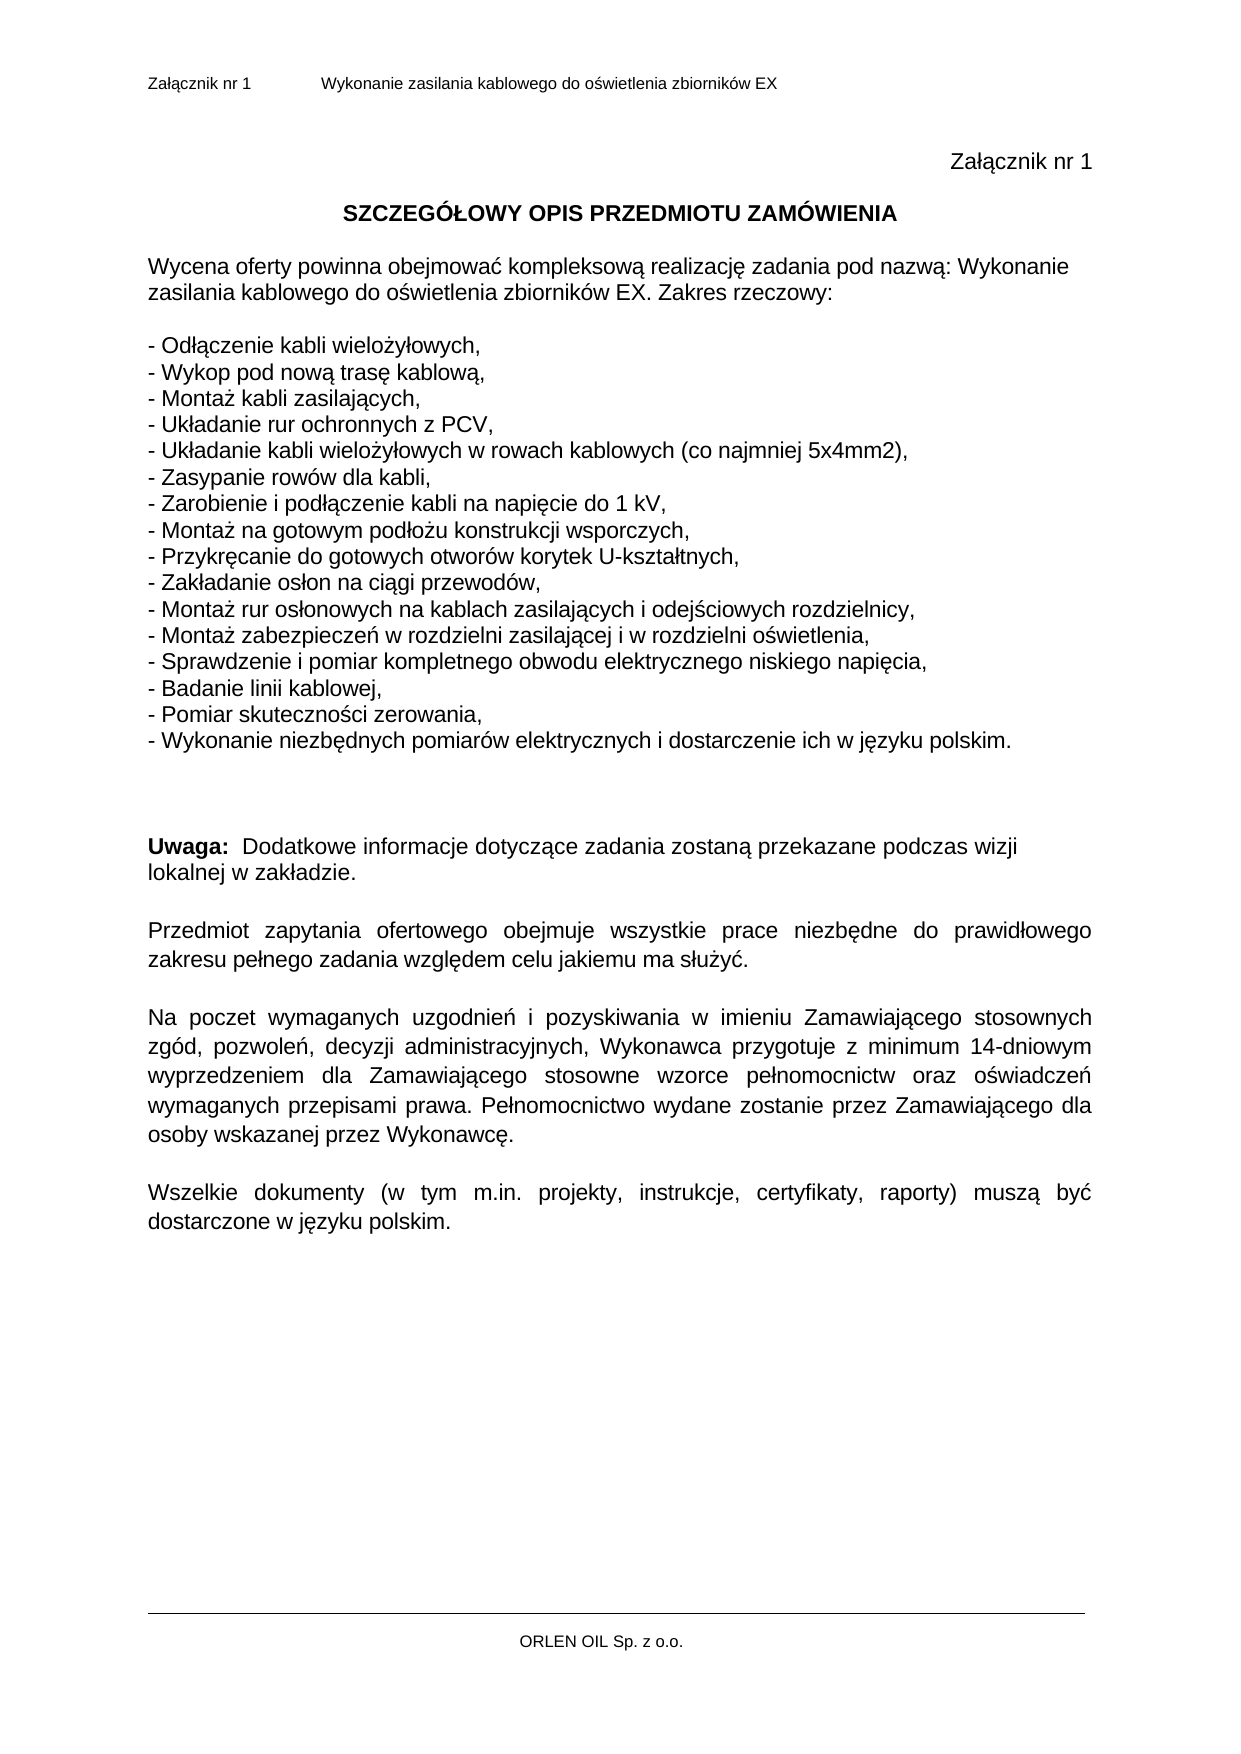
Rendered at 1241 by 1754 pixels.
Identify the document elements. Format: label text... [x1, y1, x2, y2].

text - Zasypanie rowów dla kabli, [148, 464, 1093, 490]
text - Układanie rur ochronnych z PCV, [148, 411, 1093, 437]
text - Montaż rur osłonowych na kablach zasilających i odejściowych rozdzielnicy, [148, 596, 1093, 622]
text - Zakładanie osłon na ciągi przewodów, [148, 569, 1093, 596]
text - Wykonanie niezbędnych pomiarów elektrycznych i dostarczenie ich w języku polskim. [148, 727, 1093, 754]
text - Układanie kabli wielożyłowych w rowach kablowych (co najmniej 5x4mm2), [148, 437, 1093, 464]
text Wszelkie dokumenty (w tym m.in. projekty, instrukcje, certyfikaty, raporty) muszą być dostarczone w języku polskim. [148, 1177, 1093, 1236]
text Uwaga: Dodatkowe informacje dotyczące zadania zostaną przekazane podczas wizji lokalnej w zakładzie. [148, 833, 1093, 886]
text - Montaż zabezpieczeń w rozdzielni zasilającej i w rozdzielni oświetlenia, [148, 622, 1093, 648]
text - Zarobienie i podłączenie kabli na napięcie do 1 kV, [148, 490, 1093, 517]
text Załącznik nr 1 [148, 148, 1093, 174]
text - Pomiar skuteczności zerowania, [148, 701, 1093, 727]
text - Przykręcanie do gotowych otworów korytek U-kształtnych, [148, 543, 1093, 569]
text - Montaż kabli zasilających, [148, 385, 1093, 411]
text - Odłączenie kabli wielożyłowych, [148, 332, 1093, 358]
text Na poczet wymaganych uzgodnień i pozyskiwania w imieniu Zamawiającego stosownych zgód, pozwoleń, decyzji administracyjnych, Wykonawca przygotuje z minimum 14-dniowym wyprzedzeniem dla Zamawiającego stosowne wzorce pełnomocnictw oraz oświadczeń wymaganych przepisami prawa. Pełnomocnictwo wydane zostanie przez Zamawiającego dla osoby wskazanej przez Wykonawcę. [148, 1002, 1093, 1148]
text Przedmiot zapytania ofertowego obejmuje wszystkie prace niezbędne do prawidłowego zakresu pełnego zadania względem celu jakiemu ma służyć. [148, 915, 1093, 973]
text - Montaż na gotowym podłożu konstrukcji wsporczych, [148, 517, 1093, 543]
text Wycena oferty powinna obejmować kompleksową realizację zadania pod nazwą: Wykonanie zasilania kablowego do oświetlenia zbiorników EX. Zakres rzeczowy: [148, 253, 1093, 306]
text - Sprawdzenie i pomiar kompletnego obwodu elektrycznego niskiego napięcia, [148, 648, 1093, 675]
text SZCZEGÓŁOWY OPIS PRZEDMIOTU ZAMÓWIENIA [148, 200, 1093, 227]
text - Badanie linii kablowej, [148, 675, 1093, 701]
text - Wykop pod nową trasę kablową, [148, 358, 1093, 385]
